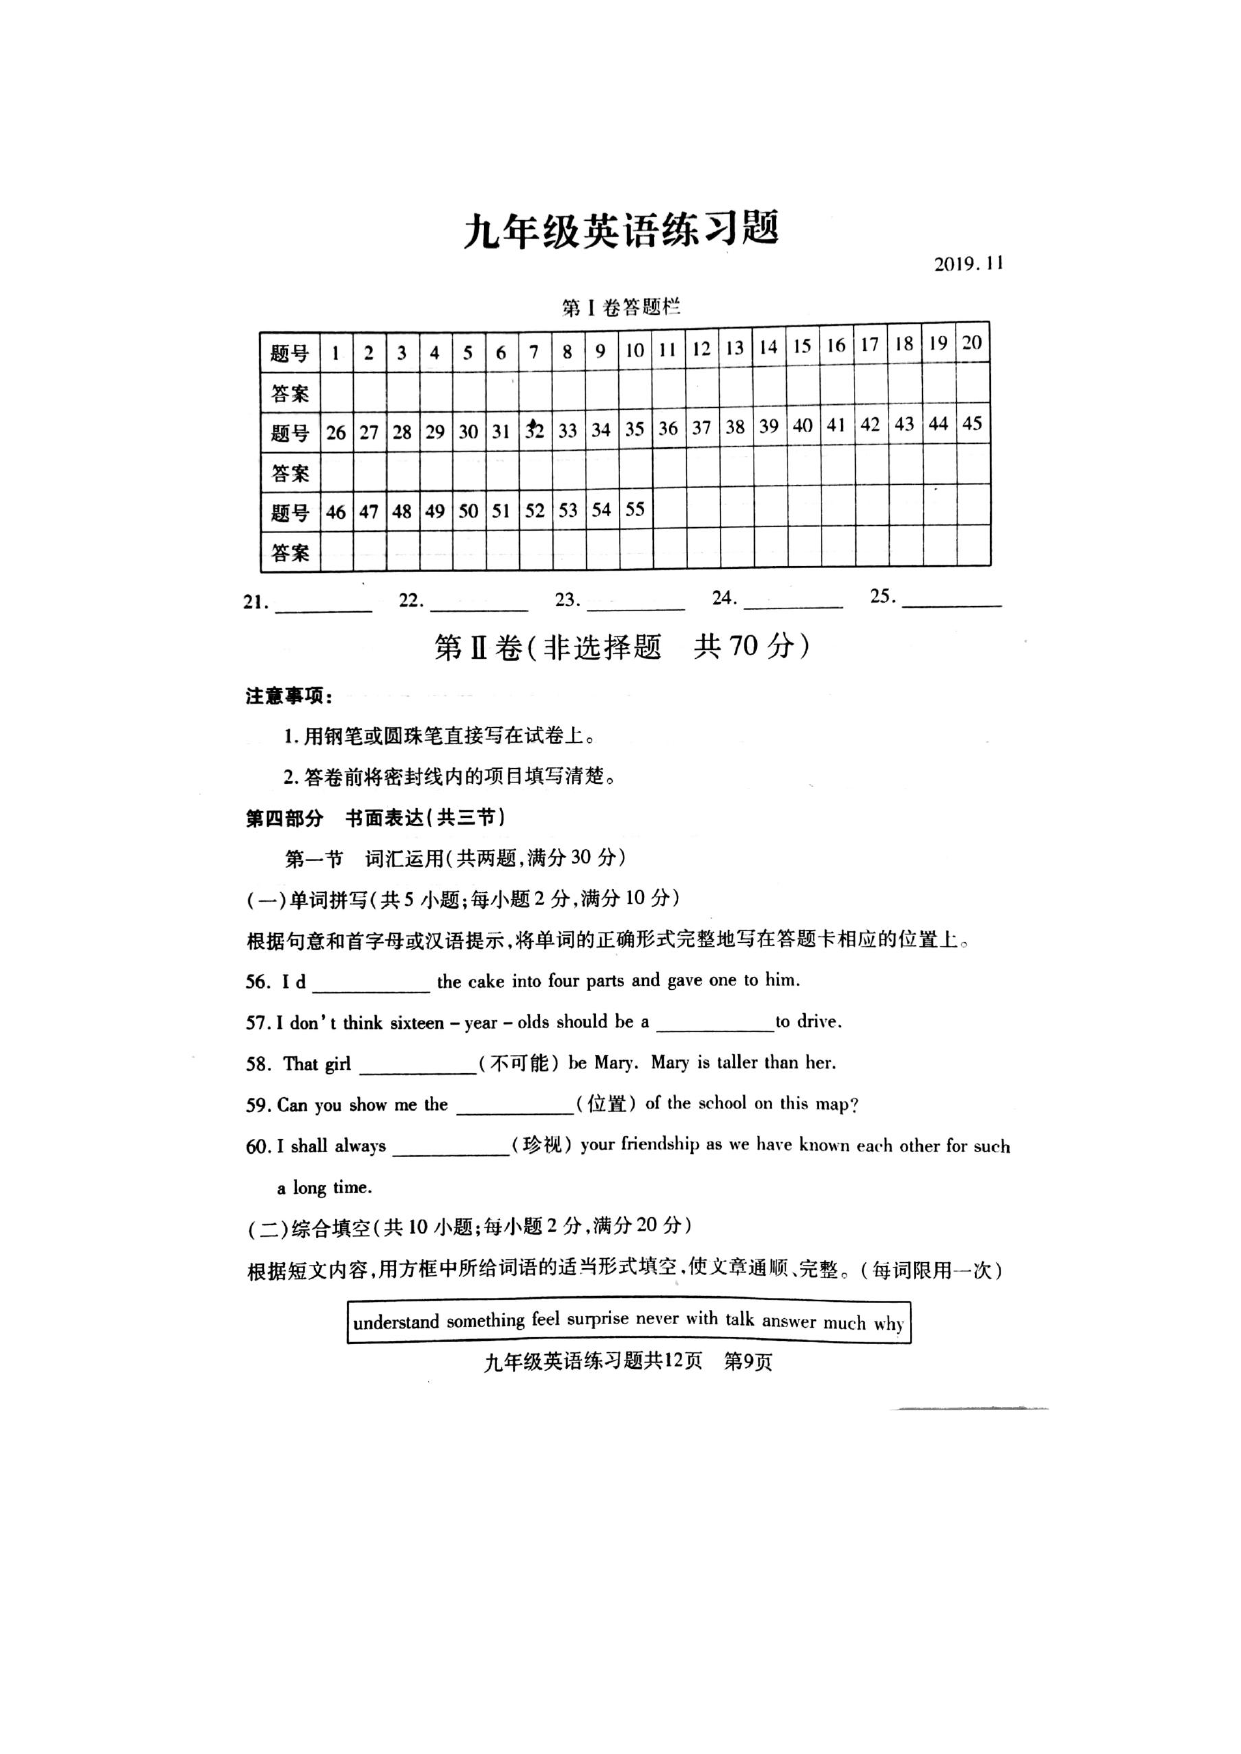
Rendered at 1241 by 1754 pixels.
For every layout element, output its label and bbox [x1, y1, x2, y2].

picture [187, 161, 1050, 1412]
